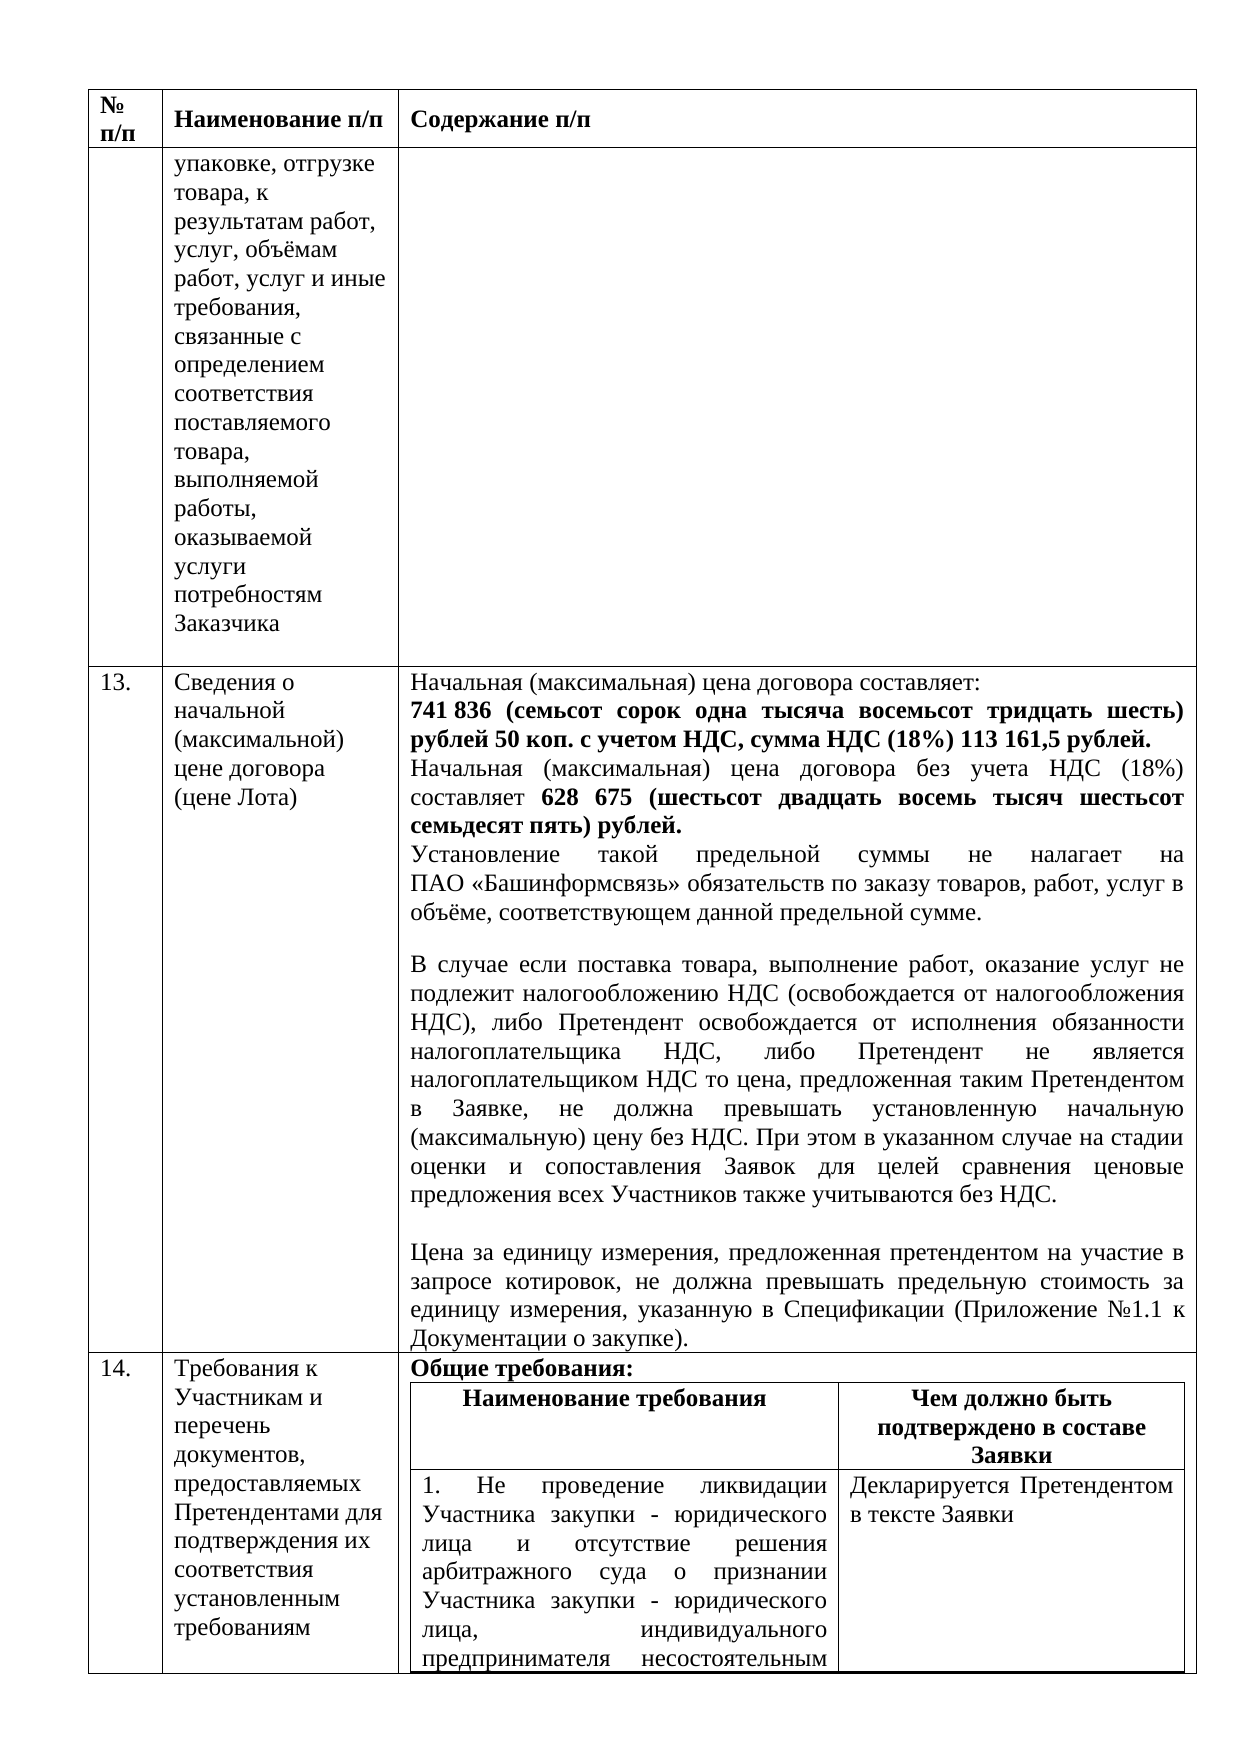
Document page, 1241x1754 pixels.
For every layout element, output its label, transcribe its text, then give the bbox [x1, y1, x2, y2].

table_cell [89, 1353, 162, 1672]
table_cell [89, 667, 162, 1352]
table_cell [163, 148, 398, 666]
table_cell Сведения о начальной (максимальной) цене договора (цене Лота) [163, 667, 398, 1352]
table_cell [399, 148, 1196, 666]
table_cell Общие требования: Дополнительные требования: [399, 1353, 1196, 1672]
table_header Содержание п/п [399, 90, 1196, 147]
table_header № п/п [89, 90, 162, 147]
table_cell Начальная (максимальная) цена договора составляет: 741 836 (семьсот сорок одна тысяча восемьсот тридцать шесть) рублей 50 коп. с учетом НДС, сумма НДС (18%) 113 161,5 рублей. Начальная (максимальная) цена договора без учета НДС (18%) составляет 628 675 (шестьсот двадцать восемь тысяч шестьсот семьдесят пять) рублей. Установление такой предельной суммы не налагает на ПАО «Башинформсвязь» обязательств по заказу товаров, работ, услуг в объёме, соответствующем данной предельной сумме. В случае если поставка товара, выполнение работ, оказание услуг не подлежит налогообложению НДС (освобождается от налогообложения НДС), либо Претендент освобождается от исполнения обязанности налогоплательщика НДС, либо Претендент не является налогоплательщиком НДС то цена, предложенная таким Претендентом в Заявке, не должна превышать установленную начальную (максимальную) цену без НДС. При этом в указанном случае на стадии оценки и сопоставления Заявок для целей сравнения ценовые предложения всех Участников также учитываются без НДС. Цена за единицу измерения, предложенная претендентом на участие в запросе котировок, не должна превышать предельную стоимость за единицу измерения, указанную в Спецификации (Приложение №1.1 к Документации о закупке). [399, 667, 1196, 1352]
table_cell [163, 1353, 398, 1672]
table_cell [89, 148, 162, 666]
table_header Наименование п/п [163, 90, 398, 147]
